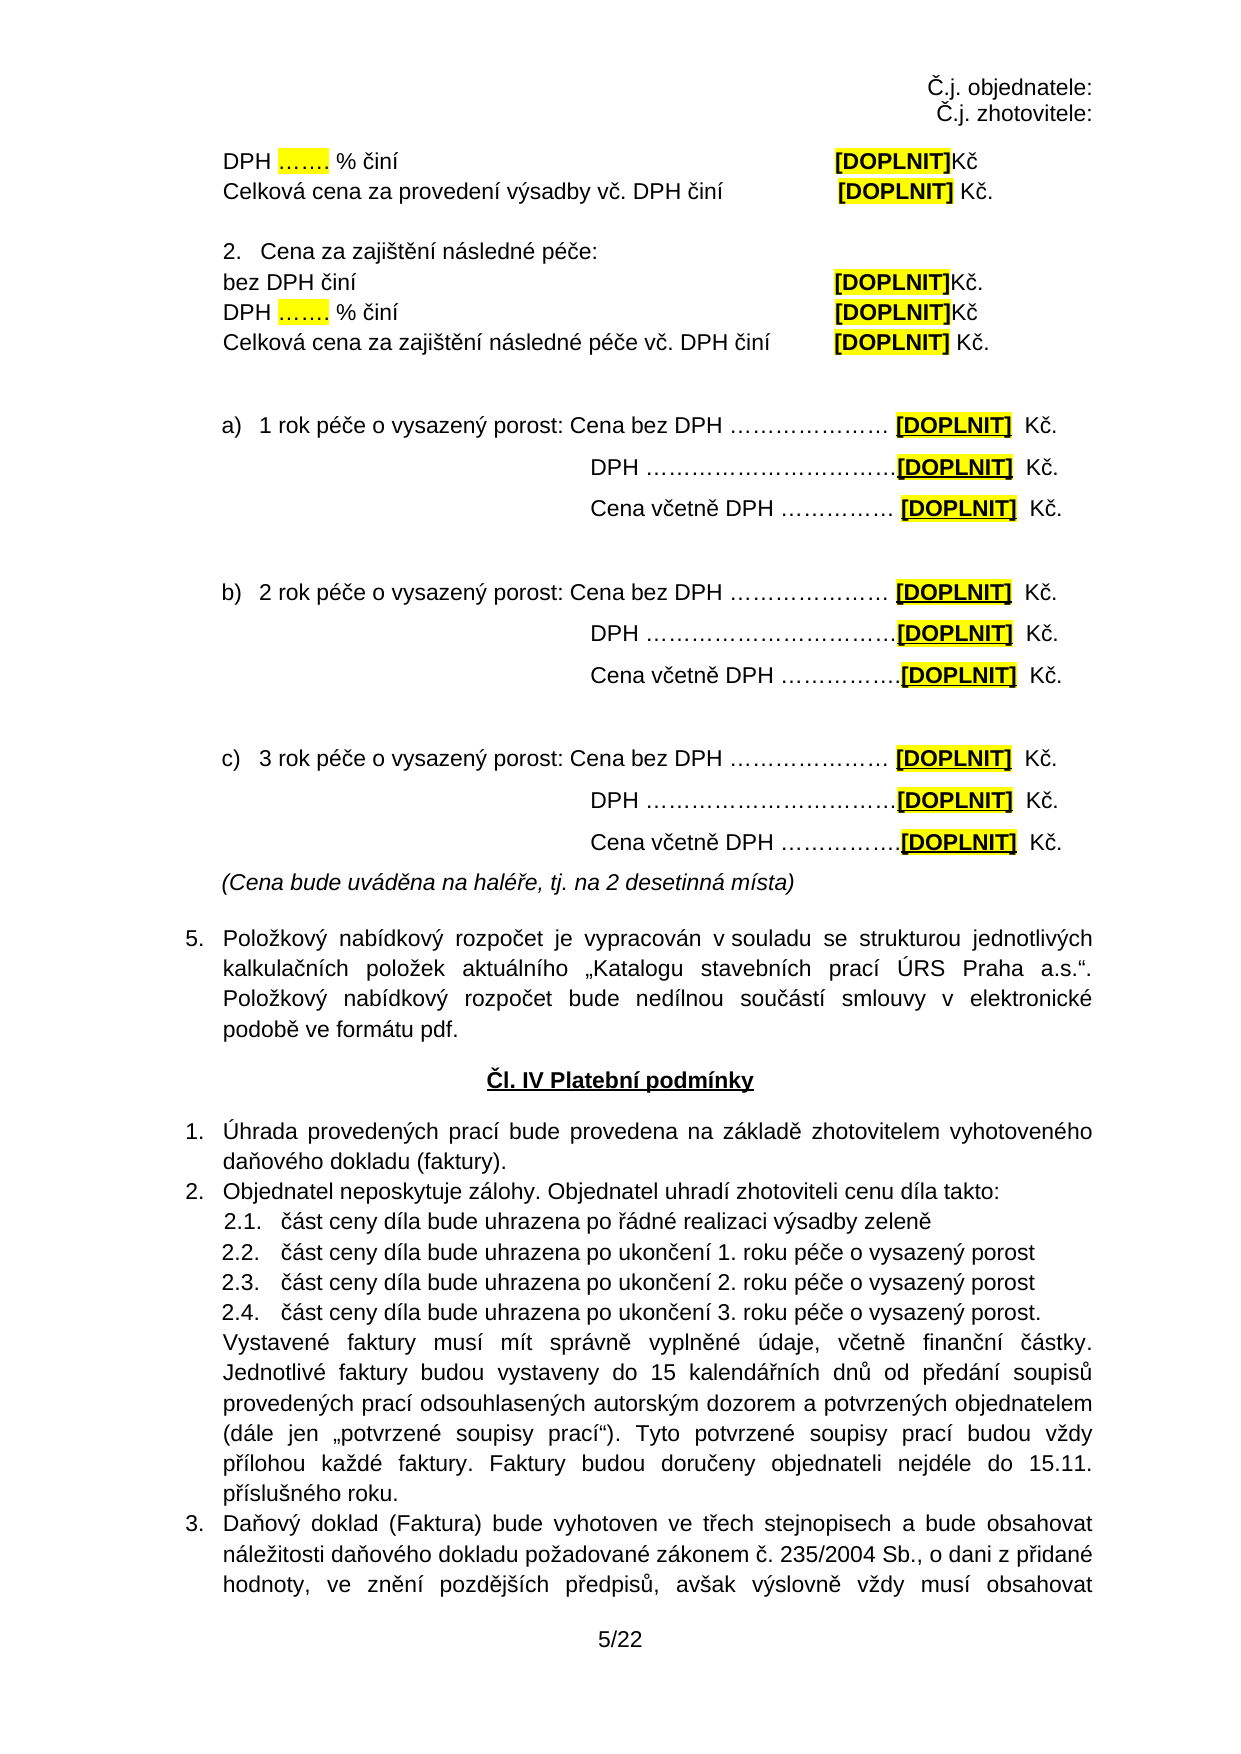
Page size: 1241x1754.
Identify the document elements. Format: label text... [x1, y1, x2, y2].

list DPH ……. % činí [DOPLNIT]Kč [951, 299, 1093, 325]
text Cena včetně DPH …………… [DOPLNIT] Kč. [148, 493, 1093, 523]
text Čl. IV Platební podmínky [148, 1067, 1093, 1093]
list 1 rok péče o vysazený porost: Cena bez DPH ………………… [DOPLNIT] Kč. [221, 410, 1093, 439]
list DPH ……. % činí [DOPLNIT]Kč Celková cena za provedení výsadby vč. DPH činí [DOPLNIT] Kč. [223, 148, 1093, 204]
text DPH ……………………………[DOPLNIT] Kč. [148, 618, 1093, 648]
list Položkový nabídkový rozpočet je vypracován v souladu se strukturou jednotlivých kalkulačních položek aktuálního „Katalogu stavebních prací ÚRS Praha a.s.“. Položkový nabídkový rozpočet bude nedílnou součástí smlouvy v elektronické podobě ve formátu pdf. [185, 925, 1093, 1042]
list 3 rok péče o vysazený porost: Cena bez DPH ………………… [DOPLNIT] Kč. [221, 743, 1093, 773]
list bez DPH činí [DOPLNIT]Kč. [223, 268, 1093, 295]
list Cena za zajištění následné péče: [223, 238, 1093, 264]
list část ceny díla bude uhrazena po ukončení 3. roku péče o vysazený porost. [221, 1299, 1093, 1325]
list část ceny díla bude uhrazena po ukončení 2. roku péče o vysazený porost [221, 1269, 1093, 1295]
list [185, 1510, 1093, 1597]
list DPH ……. % činí [DOPLNIT]Kč [329, 299, 835, 325]
list Úhrada provedených prací bude provedena na základě zhotovitelem vyhotoveného daňového dokladu (faktury). [185, 1118, 1093, 1174]
list Celková cena za zajištění následné péče vč. DPH činí [DOPLNIT] Kč. [223, 329, 834, 355]
text (Cena bude uváděna na haléře, tj. na 2 desetinná místa) [148, 868, 1093, 895]
text DPH ……………………………[DOPLNIT] Kč. [148, 785, 1093, 814]
list 2 rok péče o vysazený porost: Cena bez DPH ………………… [DOPLNIT] Kč. [221, 577, 1093, 606]
text Cena včetně DPH …………….[DOPLNIT] Kč. [148, 827, 1093, 856]
list Objednatel neposkytuje zálohy. Objednatel uhradí zhotoviteli cenu díla takto: [185, 1178, 1093, 1204]
list Vystavené faktury musí mít správně vyplněné údaje, včetně finanční částky. Jednotlivé faktury budou vystaveny do 15 kalendářních dnů od předání soupisů provedených prací odsouhlasených autorským dozorem a potvrzených objednatelem (dále jen „potvrzené soupisy prací“). Tyto potvrzené soupisy prací budou vždy přílohou každé faktury. Faktury budou doručeny objednateli nejdéle do 15.11. příslušného roku. [223, 1329, 1093, 1507]
list část ceny díla bude uhrazena po ukončení 1. roku péče o vysazený porost [221, 1238, 1093, 1265]
text Cena včetně DPH …………….[DOPLNIT] Kč. [148, 660, 1093, 689]
text DPH ……………………………[DOPLNIT] Kč. [148, 452, 1093, 481]
list část ceny díla bude uhrazena po řádné realizaci výsadby zeleně [224, 1208, 1093, 1235]
